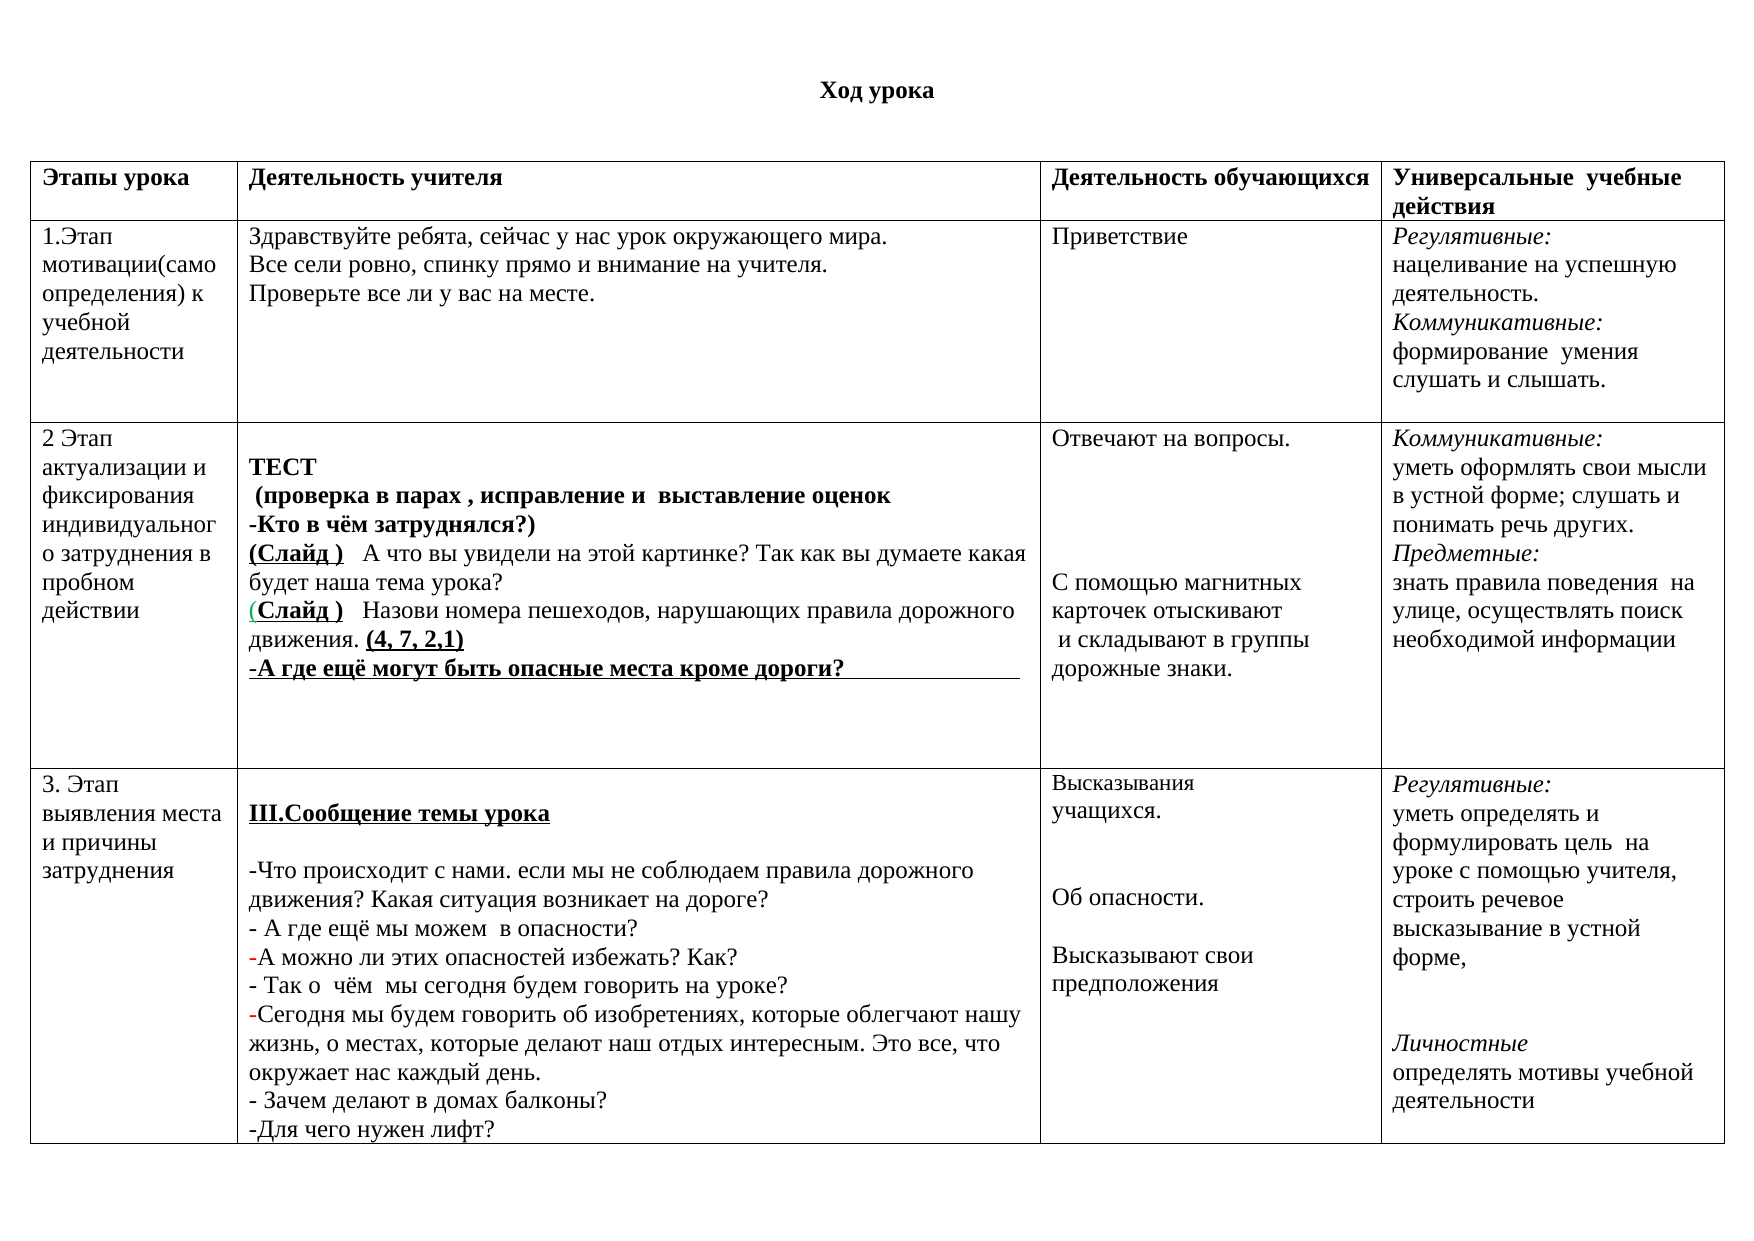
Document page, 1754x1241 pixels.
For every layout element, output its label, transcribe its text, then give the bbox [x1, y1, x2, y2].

table_cell Регулятивные: нацеливание на успешную деятельность. Коммуникативные: формирование умения слушать и слышать. [1382, 221, 1724, 422]
table_cell Приветствие [1041, 221, 1381, 422]
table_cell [1382, 769, 1724, 1143]
table_cell ТЕСТ (проверка в парах , исправление и выставление оценок -Кто в чём затруднялся?) (Слайд ) А что вы увидели на этой картинке? Так как вы думаете какая будет наша тема урока? (Слайд ) Назови номера пешеходов, нарушающих правила дорожного движения. (4, 7, 2,1) -А где ещё могут быть опасные места кроме дороги? [238, 423, 1040, 768]
table_cell Коммуникативные: уметь оформлять свои мысли в устной форме; слушать и понимать речь других. Предметные: знать правила поведения на улице, осуществлять поиск необходимой информации [1382, 423, 1724, 768]
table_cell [31, 769, 237, 1143]
table_cell 1.Этап мотивации(самоопределения) к учебной деятельности [31, 221, 237, 422]
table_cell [1041, 769, 1381, 1143]
table_header Деятельность обучающихся [1041, 162, 1381, 220]
table_cell Отвечают на вопросы. С помощью магнитных карточек отыскивают и складывают в группы дорожные знаки. [1041, 423, 1381, 768]
table_header Деятельность учителя [238, 162, 1040, 220]
table_cell 2 Этап актуализации и фиксирования индивидуального затруднения в пробном действии [31, 423, 237, 768]
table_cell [238, 769, 1040, 1143]
table_header Этапы урока [31, 162, 237, 220]
table_cell Здравствуйте ребята, сейчас у нас урок окружающего мира. Все сели ровно, спинку прямо и внимание на учителя. Проверьте все ли у вас на месте. [238, 221, 1040, 422]
table_header Универсальные учебные действия [1382, 162, 1724, 220]
text Ход урока [75, 75, 1679, 104]
